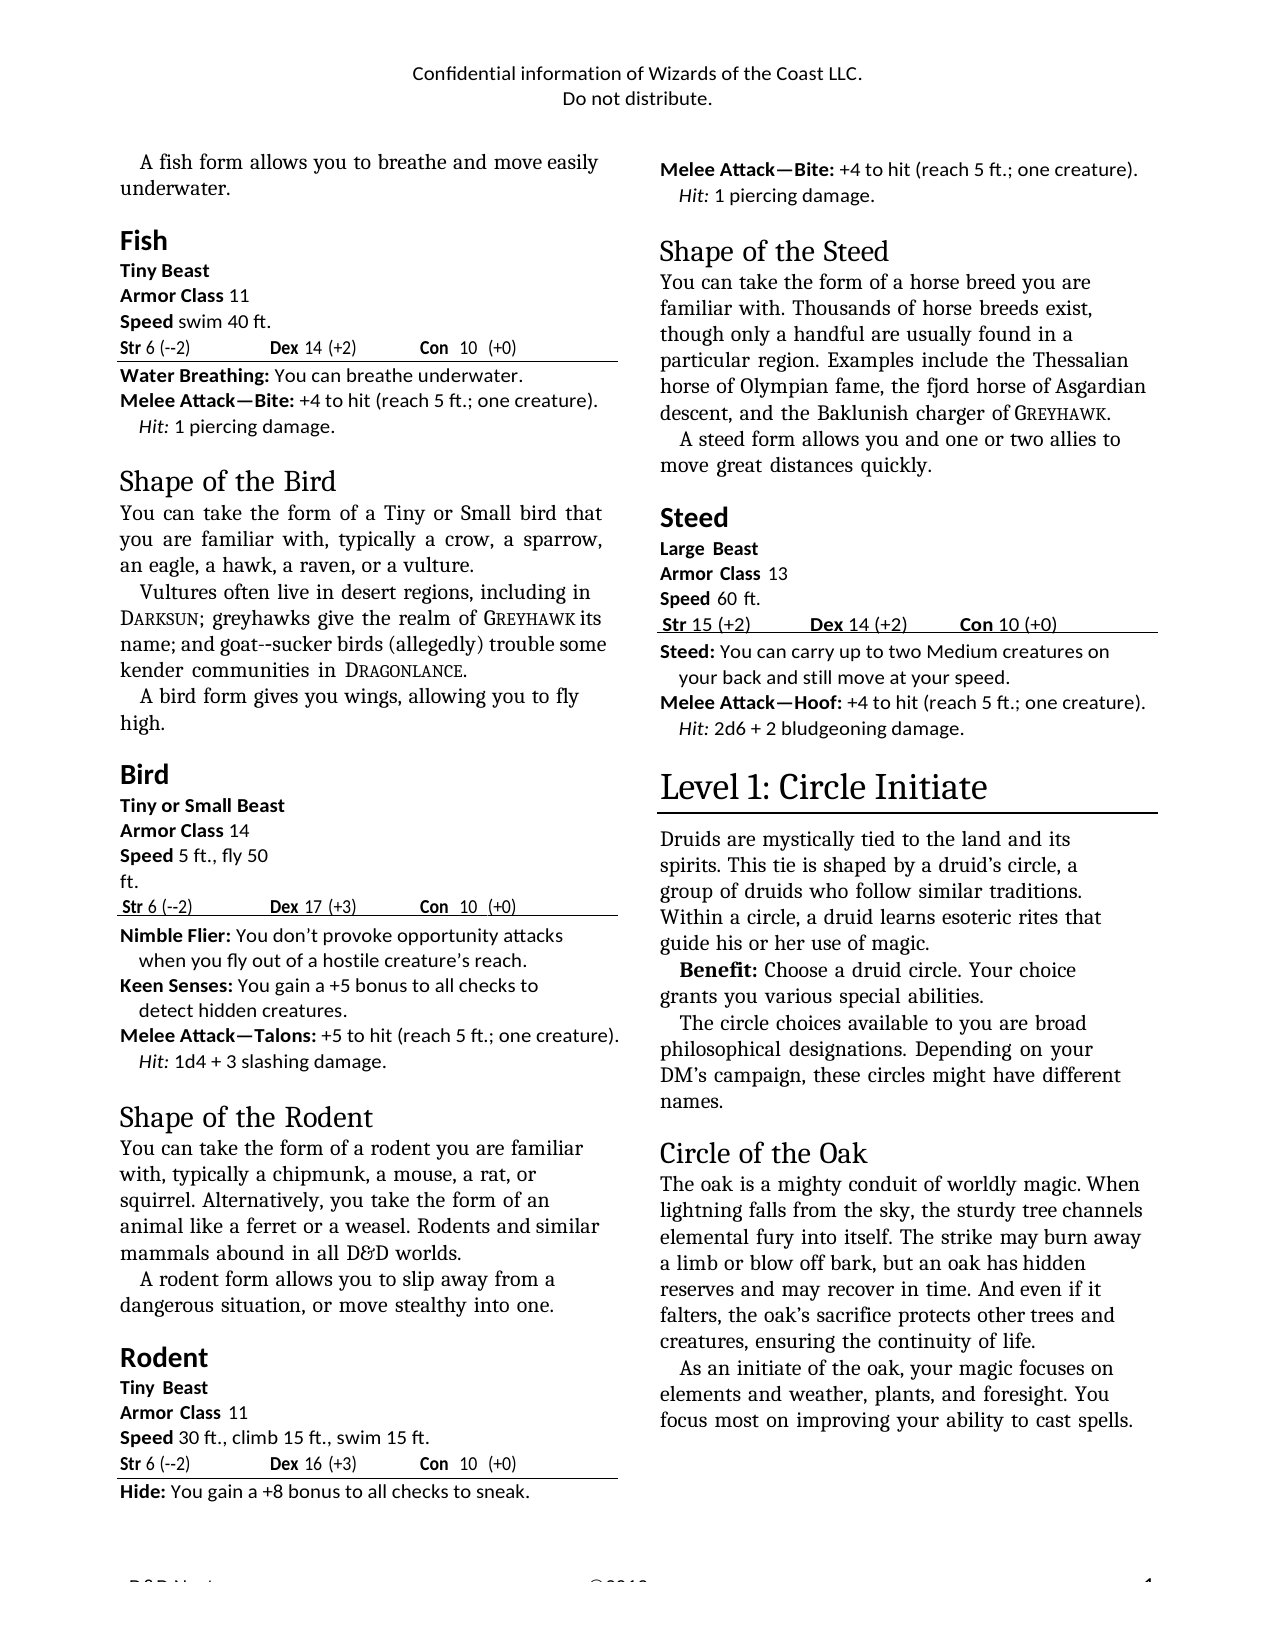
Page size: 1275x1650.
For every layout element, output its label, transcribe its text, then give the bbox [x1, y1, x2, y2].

subtitle Bird [120, 756, 620, 792]
text Vultures often live in desert regions, including in DARKSUN; greyhawks give the realm of GREYHAWK its name; and goat-­‐sucker birds (allegedly) trouble some kender communities in DRAGONLANCE. [120, 579, 614, 683]
text A bird form gives you wings, allowing you to fly high. [120, 684, 602, 736]
text Str 6 (-­‐2) Dex 17 (+3) Con 10 (+0) [117, 895, 620, 919]
text You can take the form of a rodent you are familiar with, typically a chipmunk, a mouse, a rat, or squirrel. Alternatively, you take the form of an animal like a ferret or a weasel. Rodents and similar mammals abound in all D&D worlds. [120, 1136, 605, 1266]
text You can take the form of a horse breed you are familiar with. Thousands of horse breeds exist, though only a handful are usually found in a particular region. Examples include the Thessalian horse of Olympian fame, the fjord horse of Asgardian descent, and the Baklunish charger of GREYHAWK. [660, 270, 1153, 426]
text Melee Attack—Bite: +4 to hit (reach 5 ft.; one creature). [660, 157, 1171, 181]
text Nimble Flier: You don’t provoke opportunity attacks when you fly out of a hostile creature’s reach. [120, 923, 614, 972]
text Rodent Tiny Beast Armor Class 11 [120, 1339, 249, 1424]
subtitle Circle of the Oak [660, 1136, 1171, 1171]
text Melee Attack—Bite: +4 to hit (reach 5 ft.; one creature). [120, 388, 620, 412]
text As an initiate of the oak, your magic focuses on elements and weather, plants, and foresight. You focus most on improving your ability to cast spells. [660, 1355, 1159, 1433]
text Melee Attack—Hoof: +4 to hit (reach 5 ft.; one creature). [660, 690, 1171, 714]
text Hit: 1d4 + 3 slashing damage. [139, 1049, 620, 1073]
text The circle choices available to you are broad philosophical designations. Depending on your DM’s campaign, these circles might have different names. [660, 1011, 1143, 1114]
text Hit: 2d6 + 2 bludgeoning damage. [679, 716, 1171, 740]
text Str 15 (+2) Dex 14 (+2) Con 10 (+0) [657, 612, 1171, 636]
text Druids are mystically tied to the land and its spirits. This tie is shaped by a druid’s circle, a group of druids who follow similar traditions. Within a circle, a druid learns esoteric rites that guide his or her use of magic. [660, 827, 1124, 956]
text grants you various special abilities. [660, 984, 1171, 1009]
text Hit: 1 piercing damage. [139, 414, 620, 438]
text Hide: You gain a +8 bonus to all checks to sneak. [120, 1479, 620, 1503]
text Melee Attack—Talons: +5 to hit (reach 5 ft.; one creature). [120, 1024, 620, 1048]
text Tiny or Small Beast Armor Class 14 Speed 5 ft., fly 50 ft. [120, 793, 291, 893]
text Steed: You can carry up to two Medium creatures on your back and still move at your speed. [660, 640, 1151, 689]
subtitle Shape of the Rodent [120, 1100, 620, 1135]
text Speed 30 ft., climb 15 ft., swim 15 ft. [120, 1425, 620, 1449]
text Tiny Beast Armor Class 11 Speed swim 40 ft. [120, 258, 271, 333]
text You can take the form of a Tiny or Small bird that you are familiar with, typically a crow, a sparrow, an eagle, a hawk, a raven, or a vulture. [120, 501, 602, 578]
subtitle Fish [120, 222, 620, 257]
text Steed Large Beast Armor Class 13 Speed 60 ft. [660, 499, 789, 610]
text The oak is a mighty conduit of worldly magic. When lightning falls from the sky, the sturdy tree channels elemental fury into itself. The strike may burn away a limb or blow off bark, but an oak has hidden reserves and may recover in time. And even if it falters, the oak’s sacrifice protects other trees and creatures, ensuring the continuity of life. [660, 1172, 1152, 1354]
text Str 6 (-­‐2) Dex 16 (+3) Con 10 (+0) [120, 1451, 620, 1475]
subtitle Shape of the Steed [660, 234, 1171, 269]
subtitle Level 1: Circle Initiate [660, 766, 1171, 809]
text A steed form allows you and one or two allies to move great distances quickly. [660, 427, 1147, 478]
text A rodent form allows you to slip away from a dangerous situation, or move stealthy into one. [120, 1267, 579, 1318]
text Water Breathing: You can breathe underwater. [120, 363, 620, 387]
text A fish form allows you to breathe and move easily underwater. [120, 149, 611, 201]
text Keen Senses: You gain a +5 bonus to all checks to detect hidden creatures. [120, 973, 597, 1023]
subtitle Shape of the Bird [120, 464, 620, 499]
text Str 6 (-­‐2) Dex 14 (+2) Con 10 (+0) [120, 335, 620, 359]
text Benefit: Choose a druid circle. Your choice [679, 957, 1171, 983]
text Hit: 1 piercing damage. [679, 183, 1171, 207]
